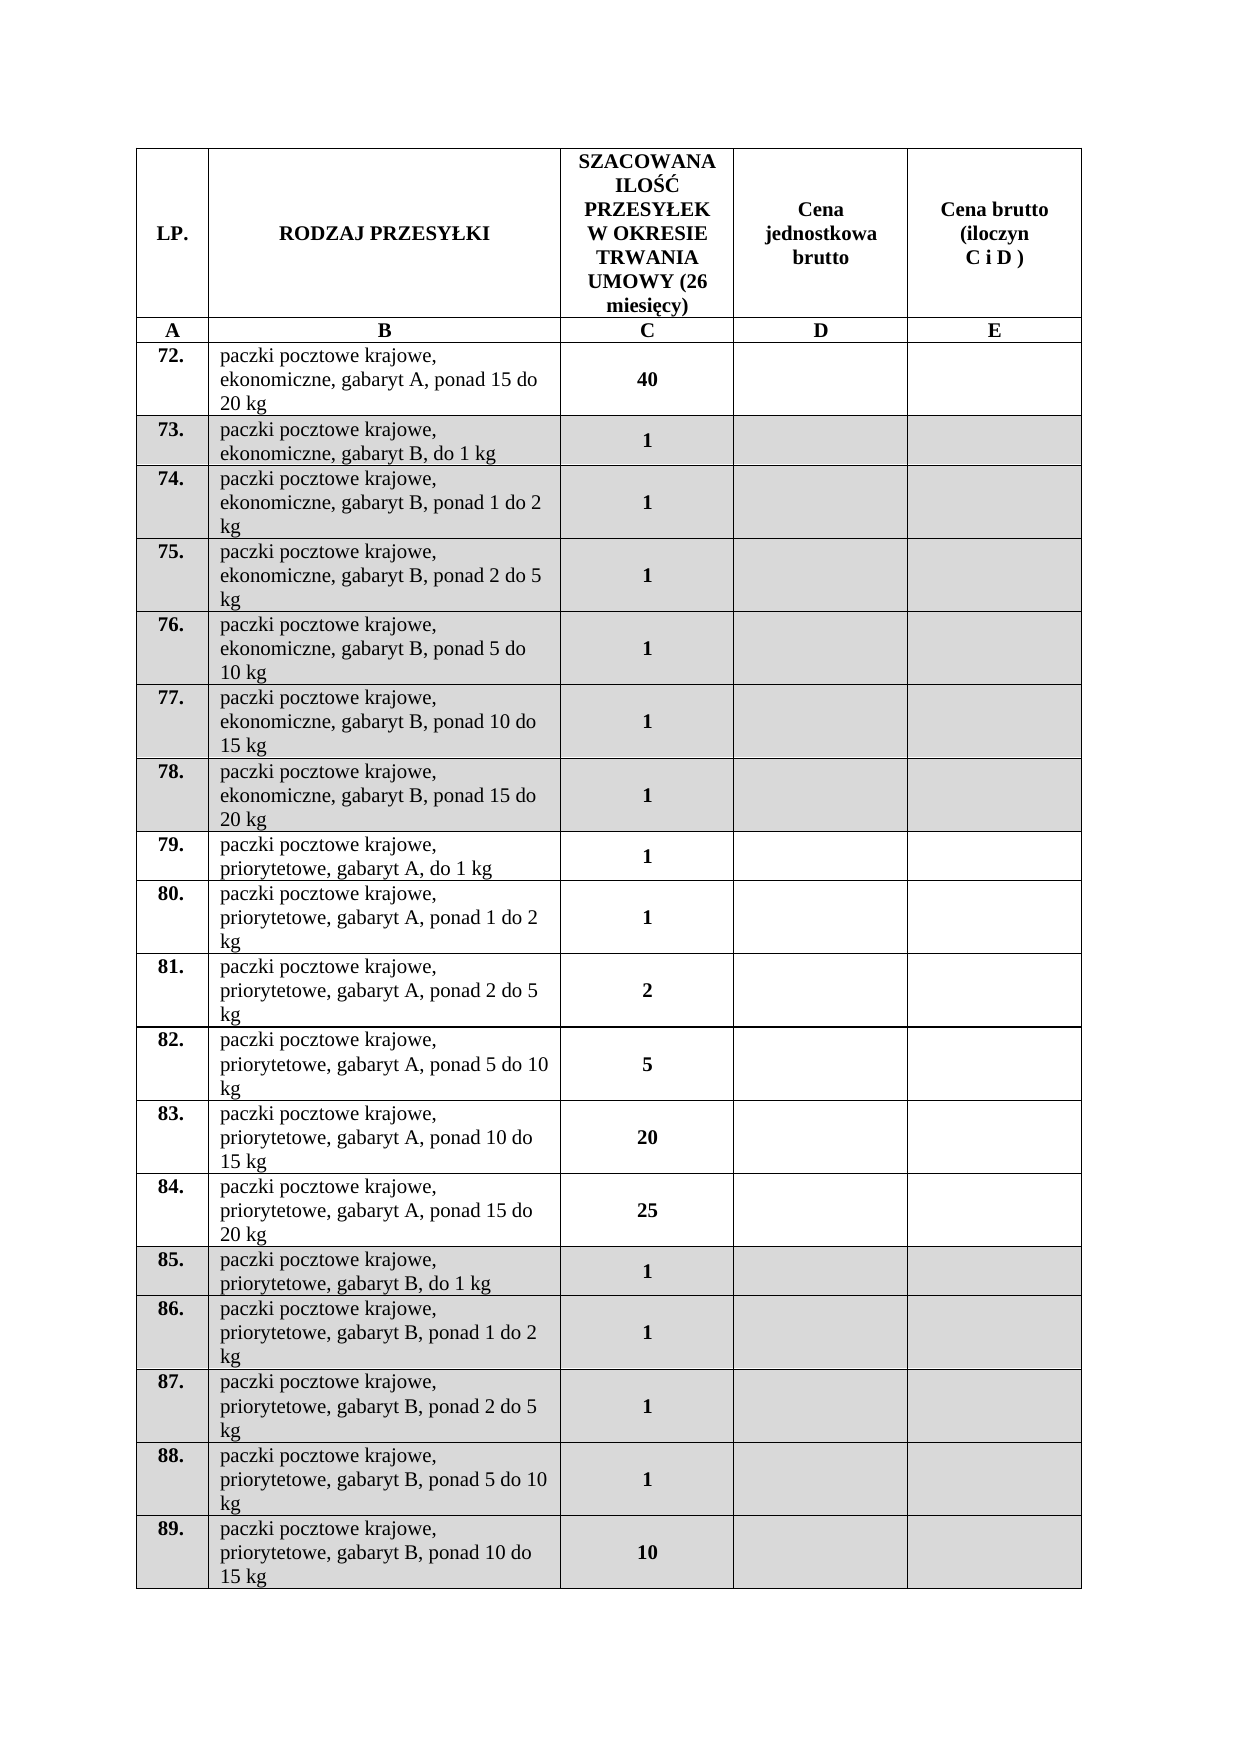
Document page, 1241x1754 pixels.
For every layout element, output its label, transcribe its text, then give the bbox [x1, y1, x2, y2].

table_cell paczki pocztowe krajowe, ekonomiczne, gabaryt B, ponad 1 do 2 kg [209, 466, 560, 538]
table_cell [734, 832, 907, 880]
table_cell [908, 343, 1081, 415]
table_cell [137, 539, 208, 611]
table_cell [137, 1370, 208, 1442]
table_cell [734, 1247, 907, 1295]
table_cell [908, 1516, 1081, 1588]
table_cell paczki pocztowe krajowe, priorytetowe, gabaryt B, ponad 2 do 5 kg [209, 1370, 560, 1442]
table_cell 2 [561, 954, 733, 1026]
table_cell [137, 466, 208, 538]
table_cell [734, 1516, 907, 1588]
table_cell [137, 1443, 208, 1515]
table_cell [908, 612, 1081, 684]
table_header RODZAJ PRZESYŁKI [209, 149, 560, 317]
table_cell [734, 466, 907, 538]
table_cell [137, 954, 208, 1026]
table_cell 1 [561, 539, 733, 611]
table_cell paczki pocztowe krajowe, ekonomiczne, gabaryt B, ponad 15 do 20 kg [209, 759, 560, 831]
table_cell [908, 685, 1081, 757]
table_cell [734, 954, 907, 1026]
table_cell 5 [561, 1028, 733, 1099]
table_cell [908, 1174, 1081, 1246]
table_cell [734, 881, 907, 953]
table_cell [908, 1028, 1081, 1099]
table_cell paczki pocztowe krajowe, priorytetowe, gabaryt B, do 1 kg [209, 1247, 560, 1295]
table_cell [908, 1296, 1081, 1368]
table_cell 1 [561, 1247, 733, 1295]
table_cell 1 [561, 685, 733, 757]
table_cell [734, 416, 907, 464]
table_cell [734, 539, 907, 611]
table_cell E [908, 318, 1081, 342]
table_cell [908, 881, 1081, 953]
table_cell paczki pocztowe krajowe, ekonomiczne, gabaryt B, ponad 5 do 10 kg [209, 612, 560, 684]
table_cell [734, 1443, 907, 1515]
table_cell paczki pocztowe krajowe, priorytetowe, gabaryt A, ponad 1 do 2 kg [209, 881, 560, 953]
table_cell B [209, 318, 560, 342]
table_cell [734, 612, 907, 684]
table_cell 1 [561, 612, 733, 684]
table_cell [137, 685, 208, 757]
table_cell [137, 1516, 208, 1588]
table_cell paczki pocztowe krajowe, priorytetowe, gabaryt A, ponad 15 do 20 kg [209, 1174, 560, 1246]
table_cell [908, 1443, 1081, 1515]
table_header Cena jednostkowa brutto [734, 149, 907, 317]
table_cell [734, 343, 907, 415]
table_cell D [734, 318, 907, 342]
table_cell [734, 685, 907, 757]
table_cell C [561, 318, 733, 342]
table_cell paczki pocztowe krajowe, priorytetowe, gabaryt A, ponad 2 do 5 kg [209, 954, 560, 1026]
table_cell [137, 881, 208, 953]
table_cell [908, 954, 1081, 1026]
table_cell paczki pocztowe krajowe, ekonomiczne, gabaryt A, ponad 15 do 20 kg [209, 343, 560, 415]
table_cell [137, 1174, 208, 1246]
table_cell 1 [561, 1443, 733, 1515]
table_cell [137, 1028, 208, 1099]
table_cell [137, 612, 208, 684]
table_cell [908, 416, 1081, 464]
table_cell [734, 759, 907, 831]
table_header SZACOWANA ILOŚĆ PRZESYŁEK W OKRESIE TRWANIA UMOWY (26 miesięcy) [561, 149, 733, 317]
table_cell [734, 1101, 907, 1173]
table_cell A [137, 318, 208, 342]
table_cell paczki pocztowe krajowe, priorytetowe, gabaryt A, ponad 10 do 15 kg [209, 1101, 560, 1173]
table_cell 20 [561, 1101, 733, 1173]
table_cell paczki pocztowe krajowe, ekonomiczne, gabaryt B, ponad 10 do 15 kg [209, 685, 560, 757]
table_header LP. [137, 149, 208, 317]
table_cell [908, 1101, 1081, 1173]
table_cell [908, 1247, 1081, 1295]
table_cell paczki pocztowe krajowe, ekonomiczne, gabaryt B, do 1 kg [209, 416, 560, 464]
table_cell [908, 1370, 1081, 1442]
table_cell [734, 1174, 907, 1246]
table_cell paczki pocztowe krajowe, ekonomiczne, gabaryt B, ponad 2 do 5 kg [209, 539, 560, 611]
table_cell 40 [561, 343, 733, 415]
table_cell paczki pocztowe krajowe, priorytetowe, gabaryt B, ponad 10 do 15 kg [209, 1516, 560, 1588]
table_cell [137, 416, 208, 464]
table_cell paczki pocztowe krajowe, priorytetowe, gabaryt B, ponad 1 do 2 kg [209, 1296, 560, 1368]
table_cell paczki pocztowe krajowe, priorytetowe, gabaryt A, do 1 kg [209, 832, 560, 880]
table_cell 1 [561, 759, 733, 831]
table_cell [137, 343, 208, 415]
table_cell [908, 759, 1081, 831]
table_cell paczki pocztowe krajowe, priorytetowe, gabaryt B, ponad 5 do 10 kg [209, 1443, 560, 1515]
table_cell [908, 832, 1081, 880]
table_cell [908, 466, 1081, 538]
table_cell [137, 1101, 208, 1173]
table_cell [734, 1296, 907, 1368]
table_cell 1 [561, 881, 733, 953]
table_cell [734, 1028, 907, 1099]
table_cell 1 [561, 832, 733, 880]
table_cell 25 [561, 1174, 733, 1246]
table_cell [137, 1296, 208, 1368]
table_cell 10 [561, 1516, 733, 1588]
table_header Cena brutto (iloczyn C i D ) [908, 149, 1081, 317]
table_cell 1 [561, 1296, 733, 1368]
table_cell 1 [561, 466, 733, 538]
table_cell [734, 1370, 907, 1442]
table_cell [137, 759, 208, 831]
table_cell 1 [561, 1370, 733, 1442]
table_cell 1 [561, 416, 733, 464]
table_cell [137, 1247, 208, 1295]
table_cell paczki pocztowe krajowe, priorytetowe, gabaryt A, ponad 5 do 10 kg [209, 1028, 560, 1099]
table_cell [137, 832, 208, 880]
table_cell [908, 539, 1081, 611]
